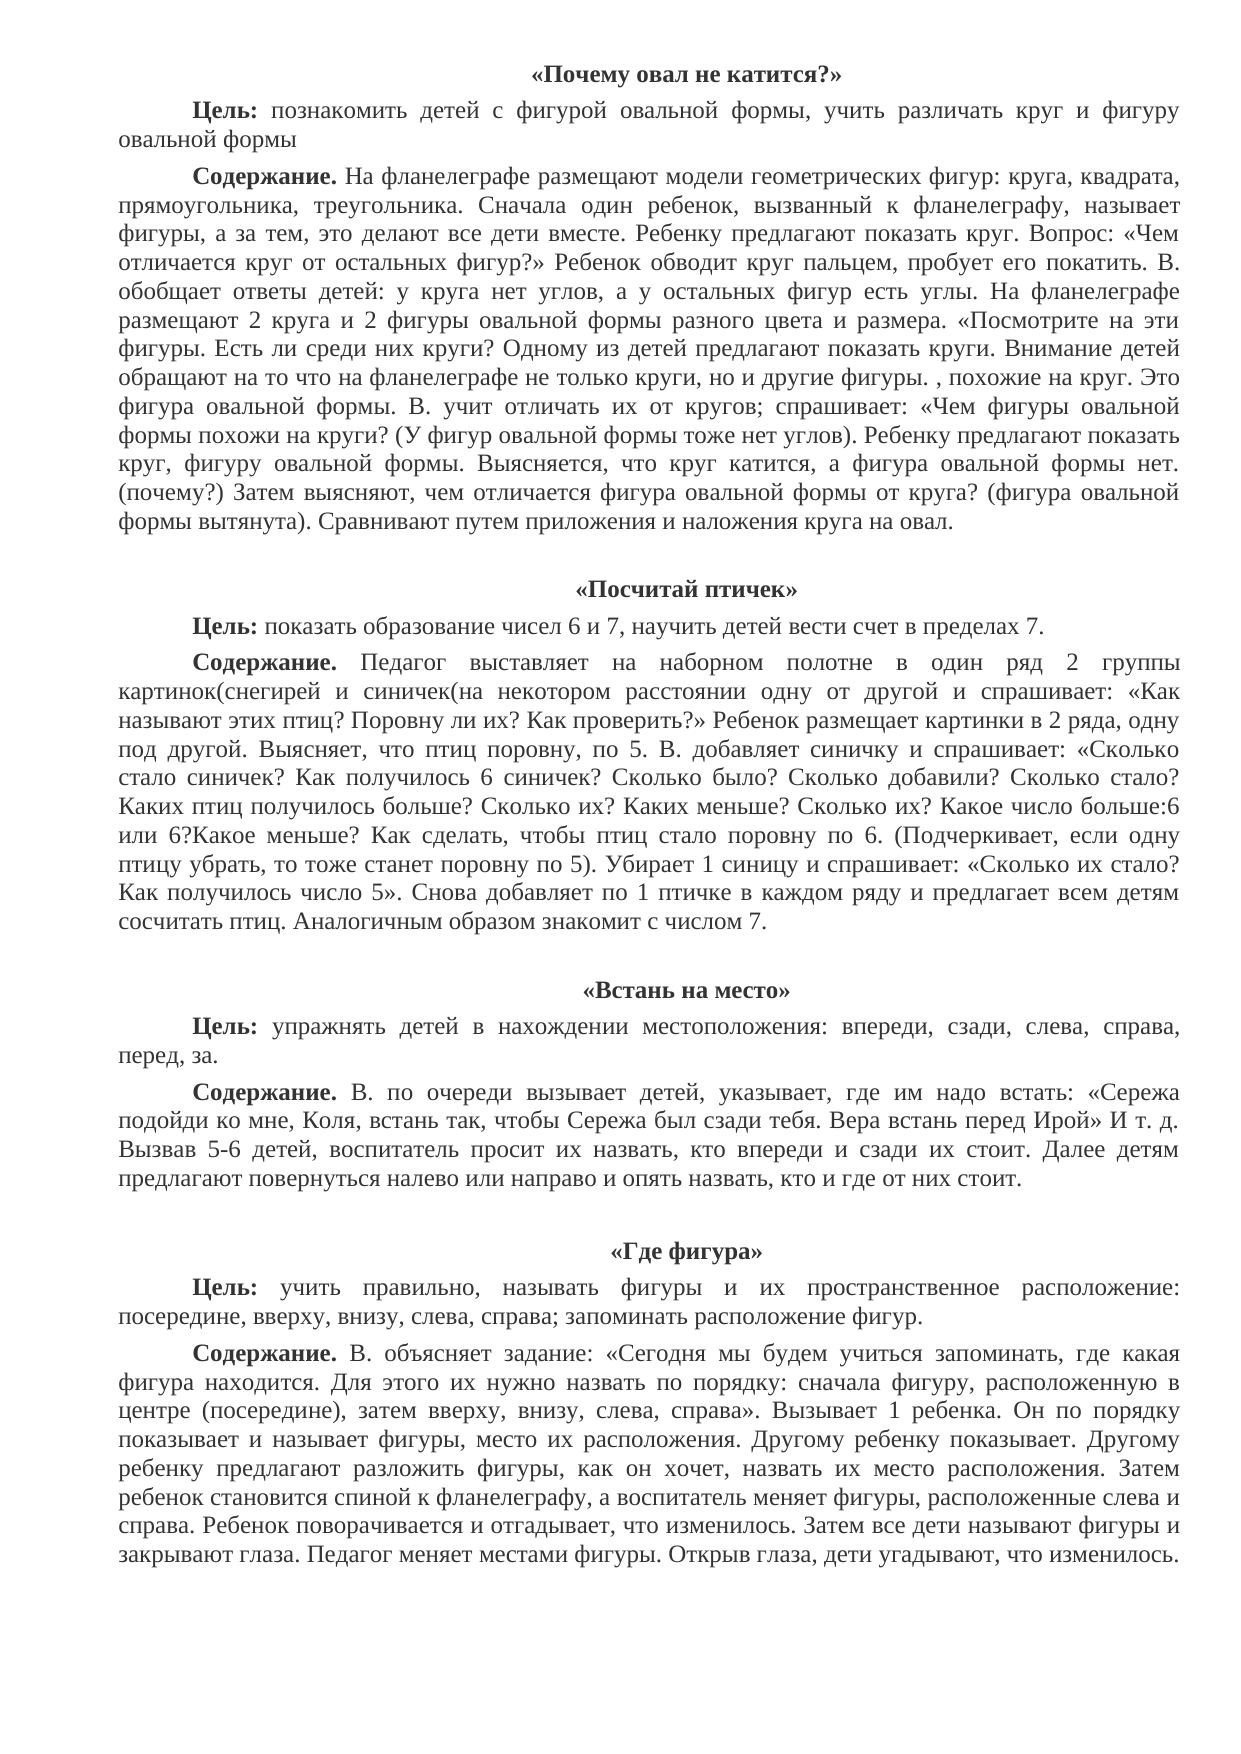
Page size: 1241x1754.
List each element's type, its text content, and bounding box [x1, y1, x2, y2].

text «Где фигура» [118, 1236, 1181, 1265]
text Содержание. Педагог выставляет на наборном полотне в один ряд 2 группы картинок(снегирей и синичек(на некотором расстоянии одну от другой и спрашивает: «Как называют этих птиц? Поровну ли их? Как проверить?» Ребенок размещает картинки в 2 ряда, одну под другой. Выясняет, что птиц поровну, по 5. В. добавляет синичку и спрашивает: «Сколько стало синичек? Как получилось 6 синичек? Сколько было? Сколько добавили? Сколько стало? Каких птиц получилось больше? Сколько их? Каких меньше? Сколько их? Какое число больше:6 или 6?Какое меньше? Как сделать, чтобы птиц стало поровну по 6. (Подчеркивает, если одну птицу убрать, то тоже станет поровну по 5). Убирает 1 синицу и спрашивает: «Сколько их стало? Как получилось число 5». Снова добавляет по 1 птичке в каждом ряду и предлагает всем детям сосчитать птиц. Аналогичным образом знакомит с числом 7. [118, 647, 1181, 935]
text Цель: учить правильно, называть фигуры и их пространственное расположение: посередине, вверху, внизу, слева, справа; запоминать расположение фигур. [118, 1272, 1181, 1330]
text «Почему овал не катится?» [118, 59, 1181, 88]
text Цель: упражнять детей в нахождении местоположения: впереди, сзади, слева, справа, перед, за. [118, 1011, 1181, 1069]
text Цель: познакомить детей с фигурой овальной формы, учить различать круг и фигуру овальной формы [118, 96, 1181, 153]
text Цель: показать образование чисел 6 и 7, научить детей вести счет в пределах 7. [118, 611, 1181, 640]
text «Встань на место» [118, 975, 1181, 1003]
text «Посчитай птичек» [118, 574, 1181, 603]
text Содержание. На фланелеграфе размещают модели геометрических фигур: круга, квадрата, прямоугольника, треугольника. Сначала один ребенок, вызванный к фланелеграфу, называет фигуры, а за тем, это делают все дети вместе. Ребенку предлагают показать круг. Вопрос: «Чем отличается круг от остальных фигур?» Ребенок обводит круг пальцем, пробует его покатить. В. обобщает ответы детей: у круга нет углов, а у остальных фигур есть углы. На фланелеграфе размещают 2 круга и 2 фигуры овальной формы разного цвета и размера. «Посмотрите на эти фигуры. Есть ли среди них круги? Одному из детей предлагают показать круги. Внимание детей обращают на то что на фланелеграфе не только круги, но и другие фигуры. , похожие на круг. Это фигура овальной формы. В. учит отличать их от кругов; спрашивает: «Чем фигуры овальной формы похожи на круги? (У фигур овальной формы тоже нет углов). Ребенку предлагают показать круг, фигуру овальной формы. Выясняется, что круг катится, а фигура овальной формы нет.(почему?) Затем выясняют, чем отличается фигура овальной формы от круга? (фигура овальной формы вытянута). Сравнивают путем приложения и наложения круга на овал. [118, 161, 1181, 535]
text Содержание. В. объясняет задание: «Сегодня мы будем учиться запоминать, где какая фигура находится. Для этого их нужно назвать по порядку: сначала фигуру, расположенную в центре (посередине), затем вверху, внизу, слева, справа». Вызывает 1 ребенка. Он по порядку показывает и называет фигуры, место их расположения. Другому ребенку показывает. Другому ребенку предлагают разложить фигуры, как он хочет, назвать их место расположения. Затем ребенок становится спиной к фланелеграфу, а воспитатель меняет фигуры, расположенные слева и справа. Ребенок поворачивается и отгадывает, что изменилось. Затем все дети называют фигуры и закрывают глаза. Педагог меняет местами фигуры. Открыв глаза, дети угадывают, что изменилось. [118, 1338, 1181, 1568]
text Содержание. В. по очереди вызывает детей, указывает, где им надо встать: «Сережа подойди ко мне, Коля, встань так, чтобы Сережа был сзади тебя. Вера встань перед Ирой» И т. д. Вызвав 5-6 детей, воспитатель просит их назвать, кто впереди и сзади их стоит. Далее детям предлагают повернуться налево или направо и опять назвать, кто и где от них стоит. [118, 1077, 1181, 1192]
